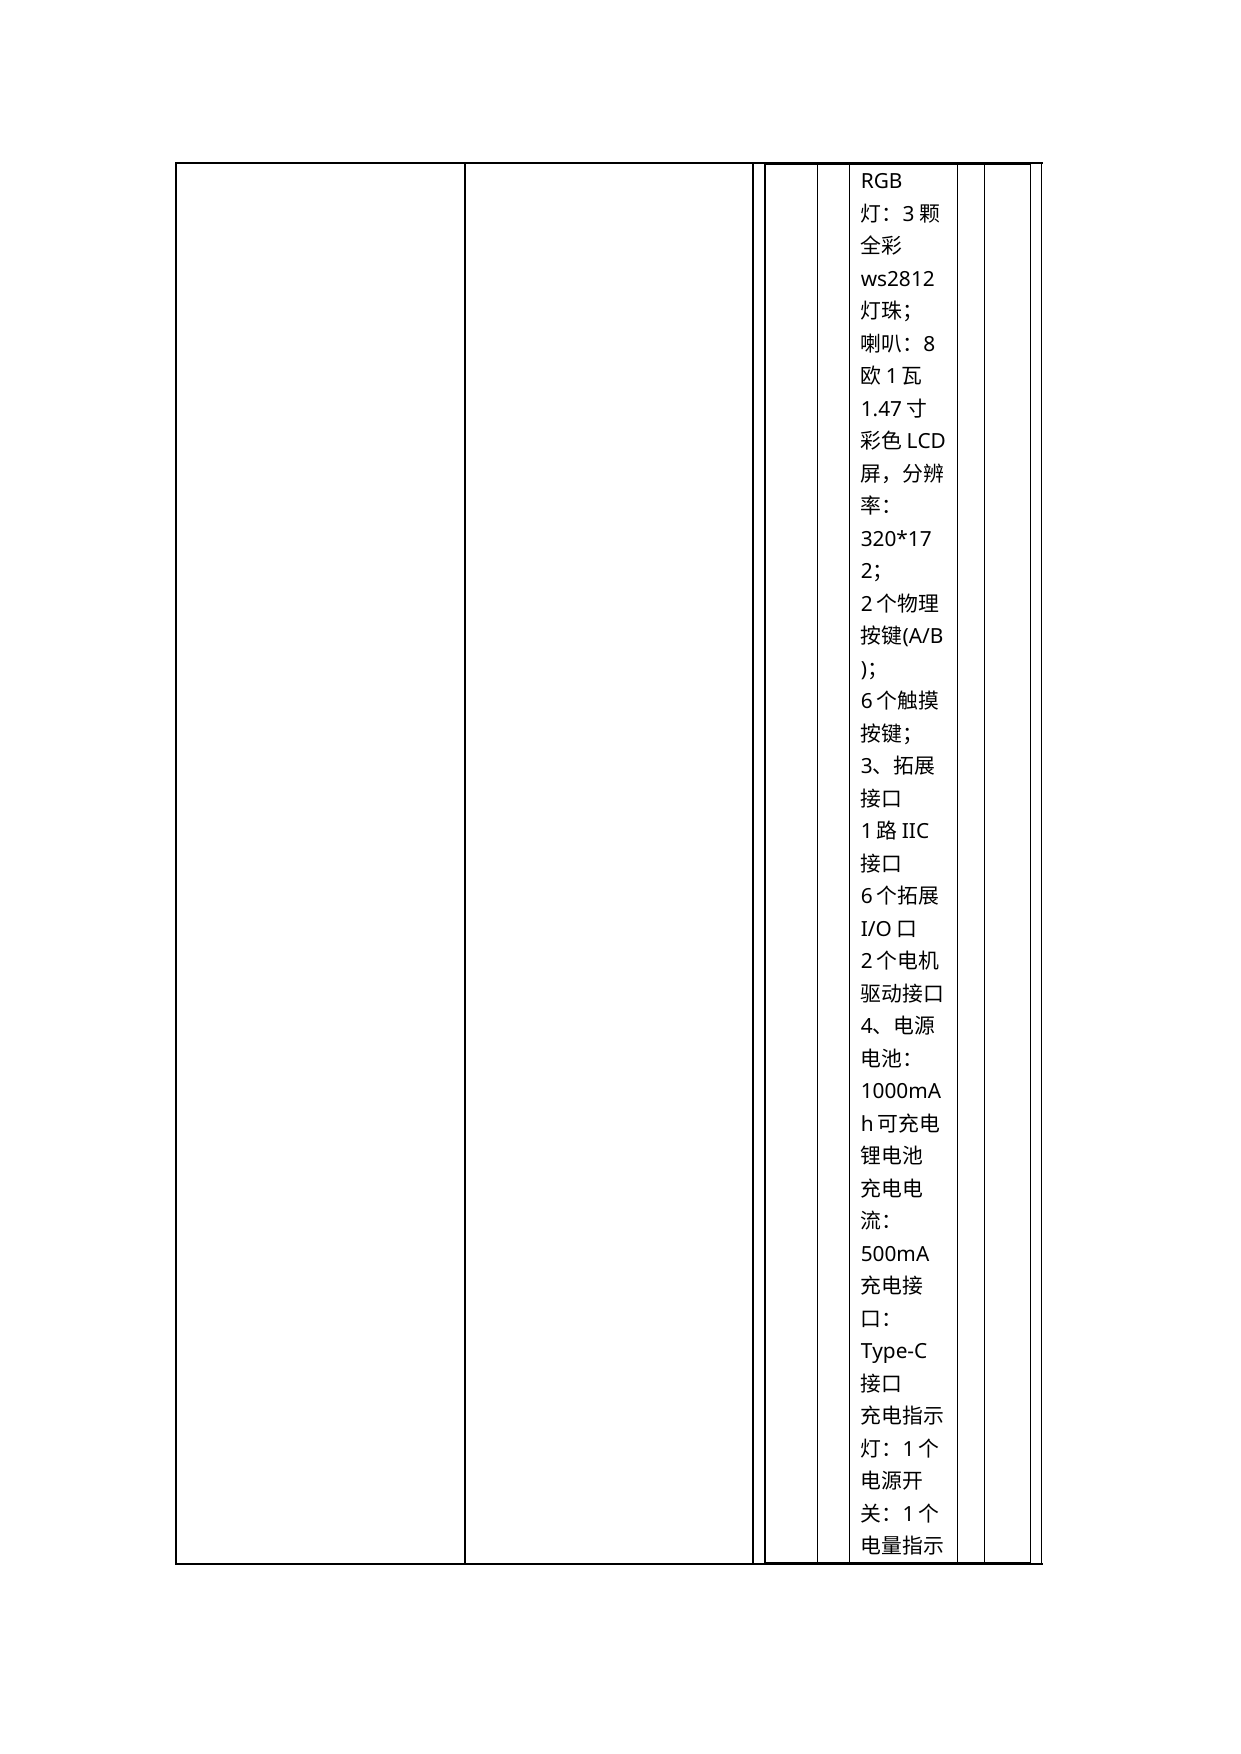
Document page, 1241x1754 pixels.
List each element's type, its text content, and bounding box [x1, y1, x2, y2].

table_cell [818, 165, 849, 1562]
table_cell [1031, 164, 1041, 1563]
table_cell [754, 164, 764, 1563]
table_cell [766, 165, 817, 1562]
table_cell [850, 165, 957, 1562]
table_cell 1 [177, 164, 464, 1563]
table_cell [466, 164, 752, 1563]
table_cell [985, 165, 1030, 1562]
table_cell [958, 165, 984, 1562]
